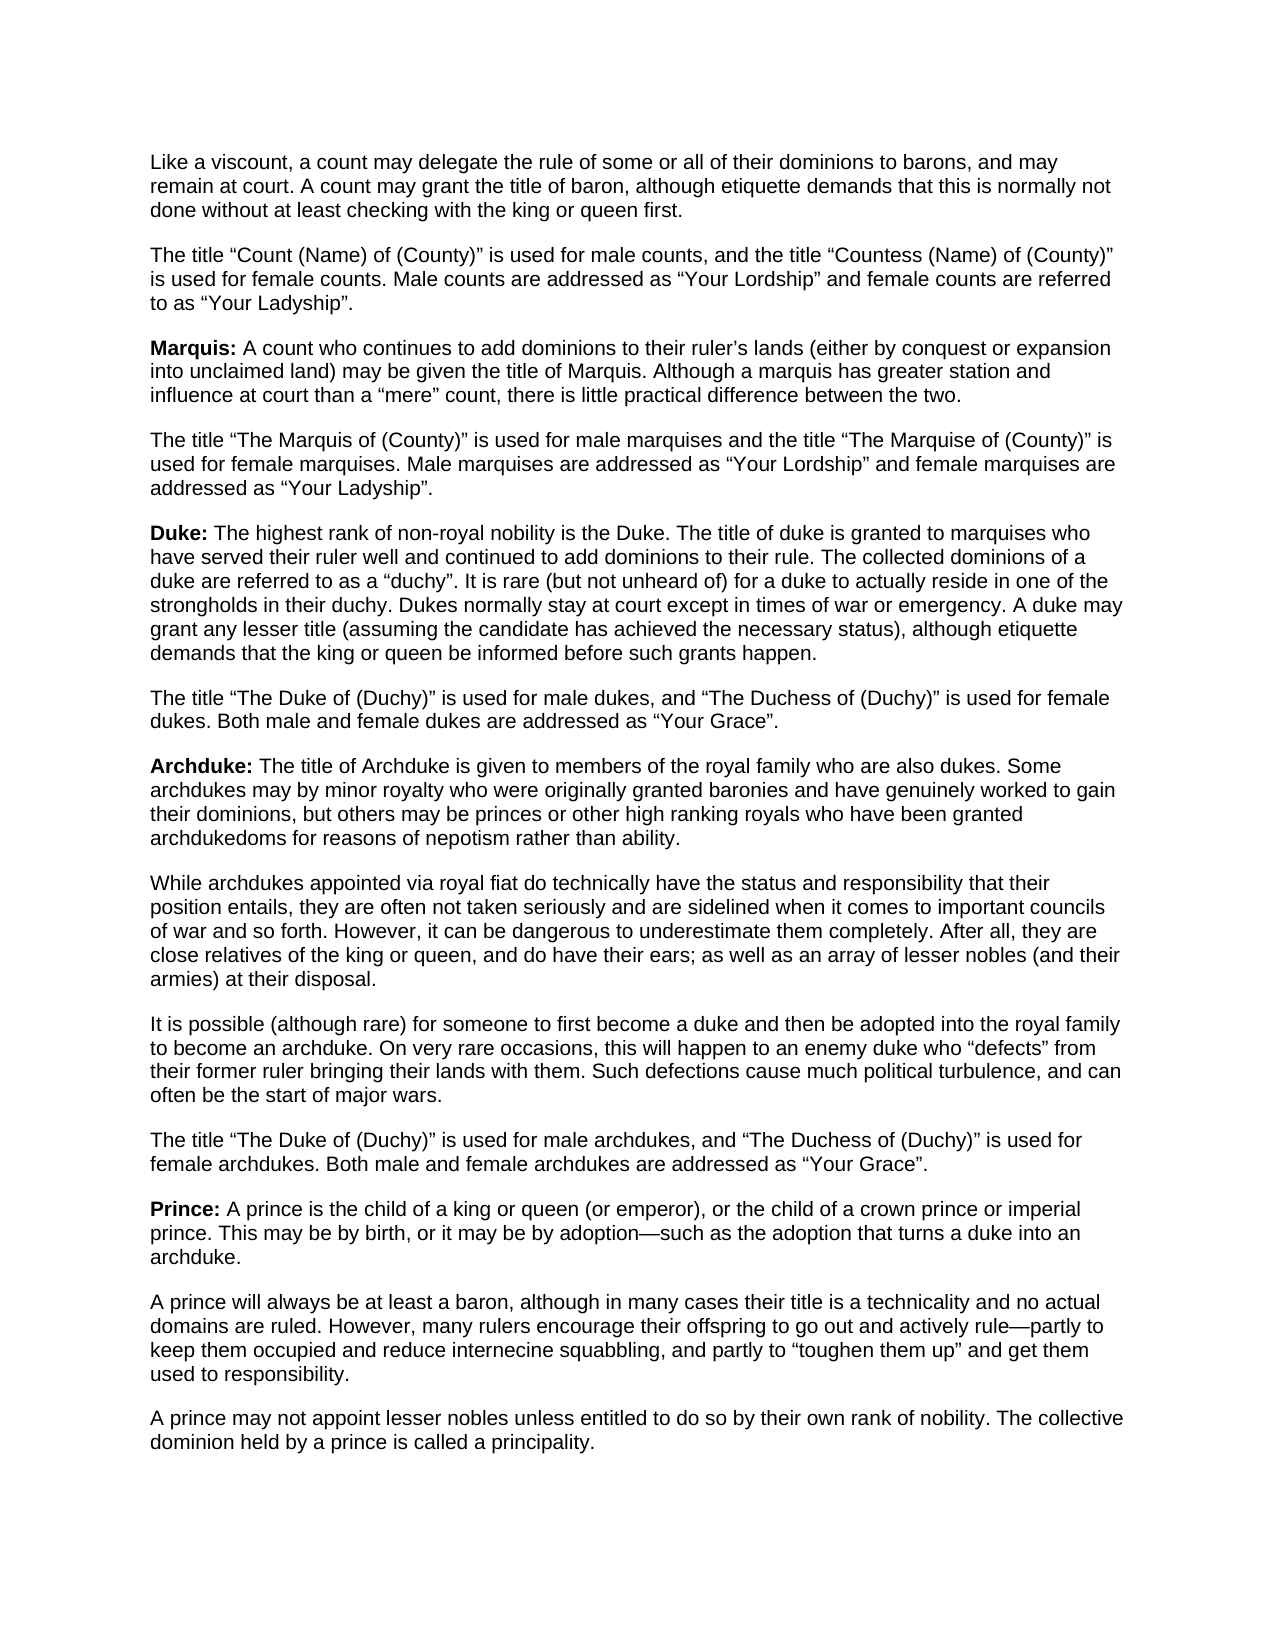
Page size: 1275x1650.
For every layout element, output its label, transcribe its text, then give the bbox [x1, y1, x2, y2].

text A prince may not appoint lesser nobles unless entitled to do so by their own rank of nobility. The collective dominion held by a prince is called a principality. [150, 1406, 1125, 1454]
text Marquis: A count who continues to add dominions to their ruler’s lands (either by conquest or expansion into unclaimed land) may be given the title of Marquis. Although a marquis has greater station and influence at court than a “mere” count, there is little practical difference between the two. [150, 335, 1125, 407]
text While archdukes appointed via royal fiat do technically have the status and responsibility that their position entails, they are often not taken seriously and are sidelined when it comes to important councils of war and so forth. However, it can be dangerous to underestimate them completely. After all, they are close relatives of the king or queen, and do have their ears; as well as an array of lesser nobles (and their armies) at their disposal. [150, 871, 1125, 991]
text The title “The Duke of (Duchy)” is used for male dukes, and “The Duchess of (Duchy)” is used for female dukes. Both male and female dukes are addressed as “Your Grace”. [150, 685, 1125, 733]
text The title “Count (Name) of (County)” is used for male counts, and the title “Countess (Name) of (County)” is used for female counts. Male counts are addressed as “Your Lordship” and female counts are referred to as “Your Ladyship”. [150, 243, 1125, 314]
text Prince: A prince is the child of a king or queen (or emperor), or the child of a crown prince or imperial prince. This may be by birth, or it may be by adoption—such as the adoption that turns a duke into an archduke. [150, 1197, 1125, 1269]
text A prince will always be at least a baron, although in many cases their title is a technicality and no actual domains are ruled. However, many rulers encourage their offspring to go out and actively rule—partly to keep them occupied and reduce internecine squabbling, and partly to “toughen them up” and get them used to responsibility. [150, 1289, 1125, 1385]
text It is possible (although rare) for someone to first become a duke and then be adopted into the royal family to become an archduke. On very rare occasions, this will happen to an enemy duke who “defects” from their former ruler bringing their lands with them. Such defections cause much political turbulence, and can often be the start of major wars. [150, 1011, 1125, 1107]
text The title “The Duke of (Duchy)” is used for male archdukes, and “The Duchess of (Duchy)” is used for female archdukes. Both male and female archdukes are addressed as “Your Grace”. [150, 1128, 1125, 1176]
text Duke: The highest rank of non-royal nobility is the Duke. The title of duke is granted to marquises who have served their ruler well and continued to add dominions to their rule. The collected dominions of a duke are referred to as a “duchy”. It is rare (but not unheard of) for a duke to actually reside in one of the strongholds in their duchy. Dukes normally stay at court except in times of war or emergency. A duke may grant any lesser title (assuming the candidate has achieved the necessary status), although etiquette demands that the king or queen be informed before such grants happen. [150, 521, 1125, 664]
text Archduke: The title of Archduke is given to members of the royal family who are also dukes. Some archdukes may by minor royalty who were originally granted baronies and have genuinely worked to gain their dominions, but others may be princes or other high ranking royals who have been granted archdukedoms for reasons of nepotism rather than ability. [150, 754, 1125, 850]
text The title “The Marquis of (County)” is used for male marquises and the title “The Marquise of (County)” is used for female marquises. Male marquises are addressed as “Your Lordship” and female marquises are addressed as “Your Ladyship”. [150, 428, 1125, 500]
text Like a viscount, a count may delegate the rule of some or all of their dominions to barons, and may remain at court. A count may grant the title of baron, although etiquette demands that this is normally not done without at least checking with the king or queen first. [150, 150, 1125, 222]
